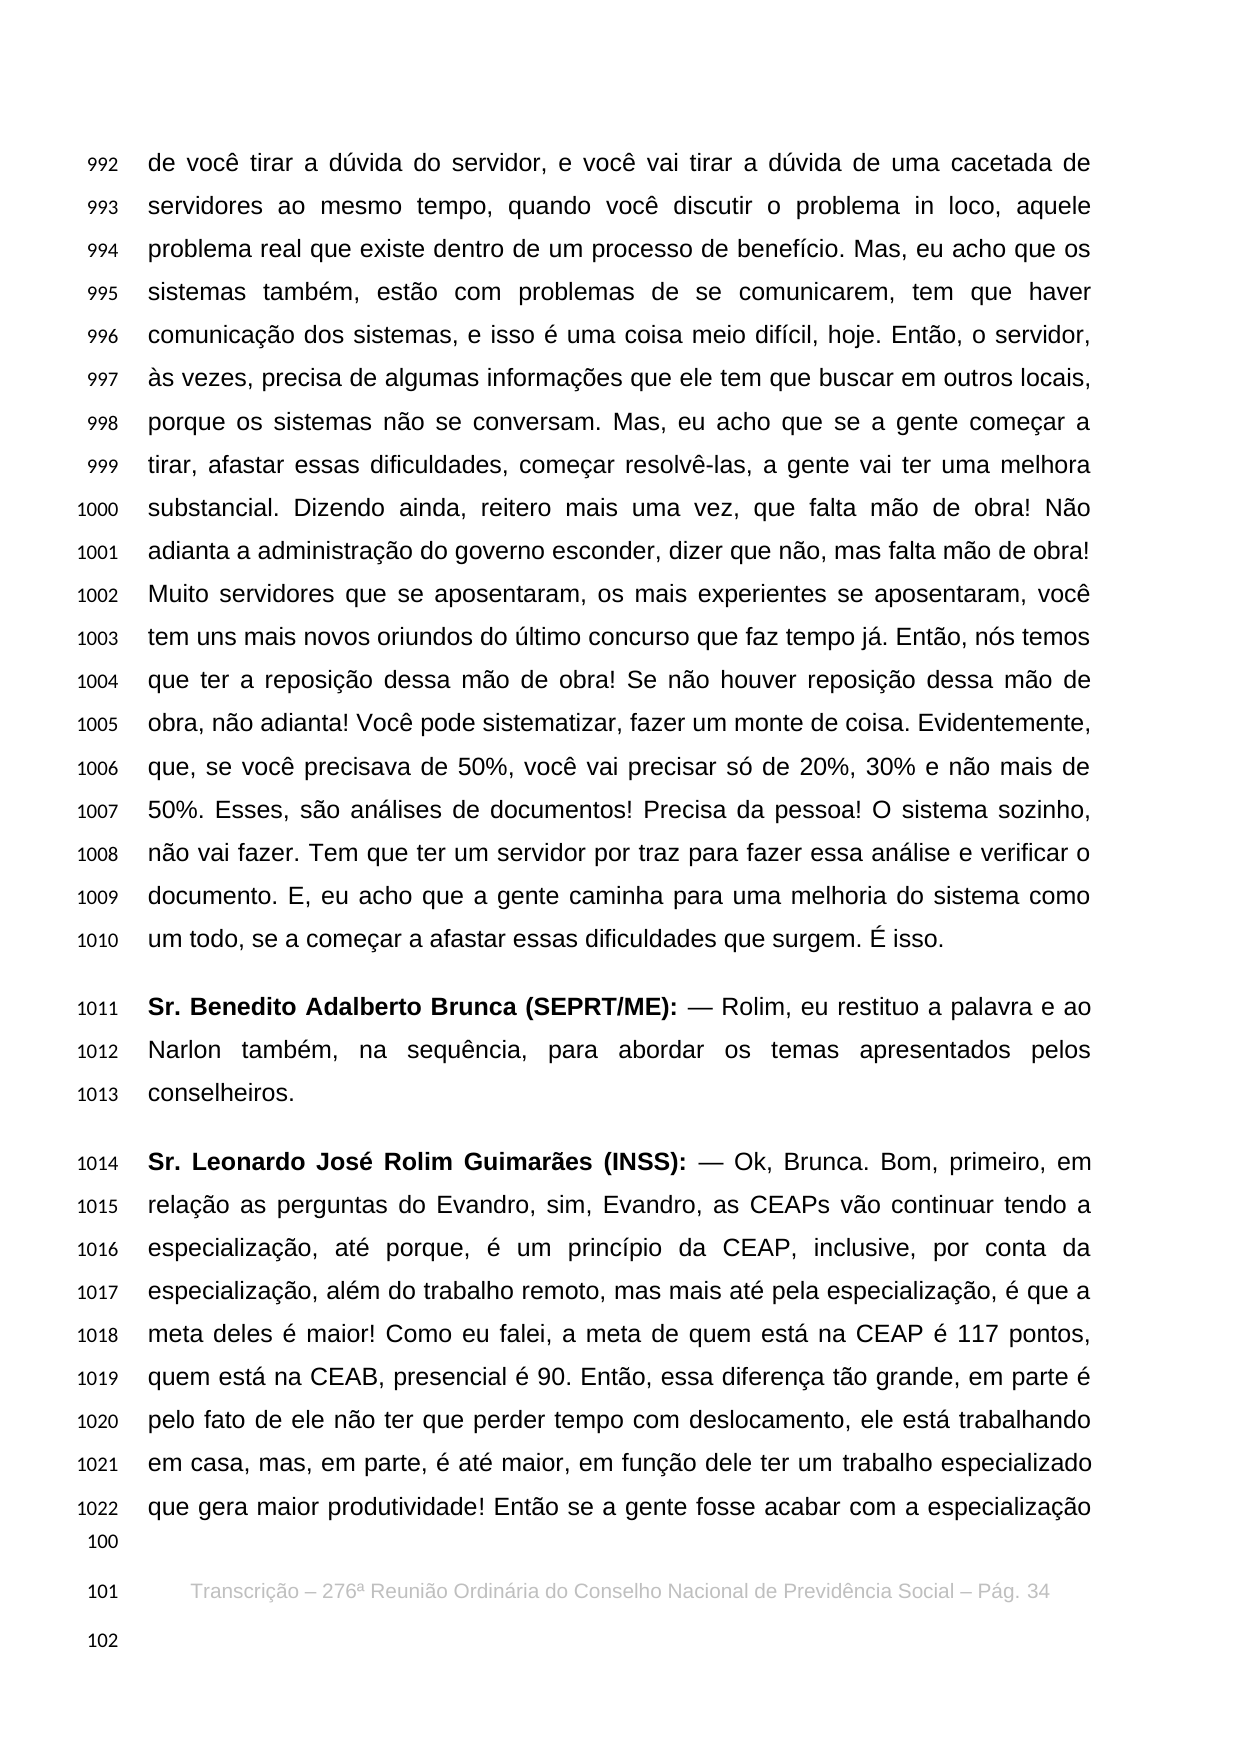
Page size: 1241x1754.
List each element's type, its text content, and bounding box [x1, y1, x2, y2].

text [148, 148, 1092, 953]
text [148, 1146, 1092, 1520]
text Sr. Benedito Adalberto Brunca (SEPRT/ME): — Rolim, eu restituo a palavra e ao Narlon também, na sequência, para abordar os temas apresentados pelos conselheiros. [148, 992, 1092, 1107]
